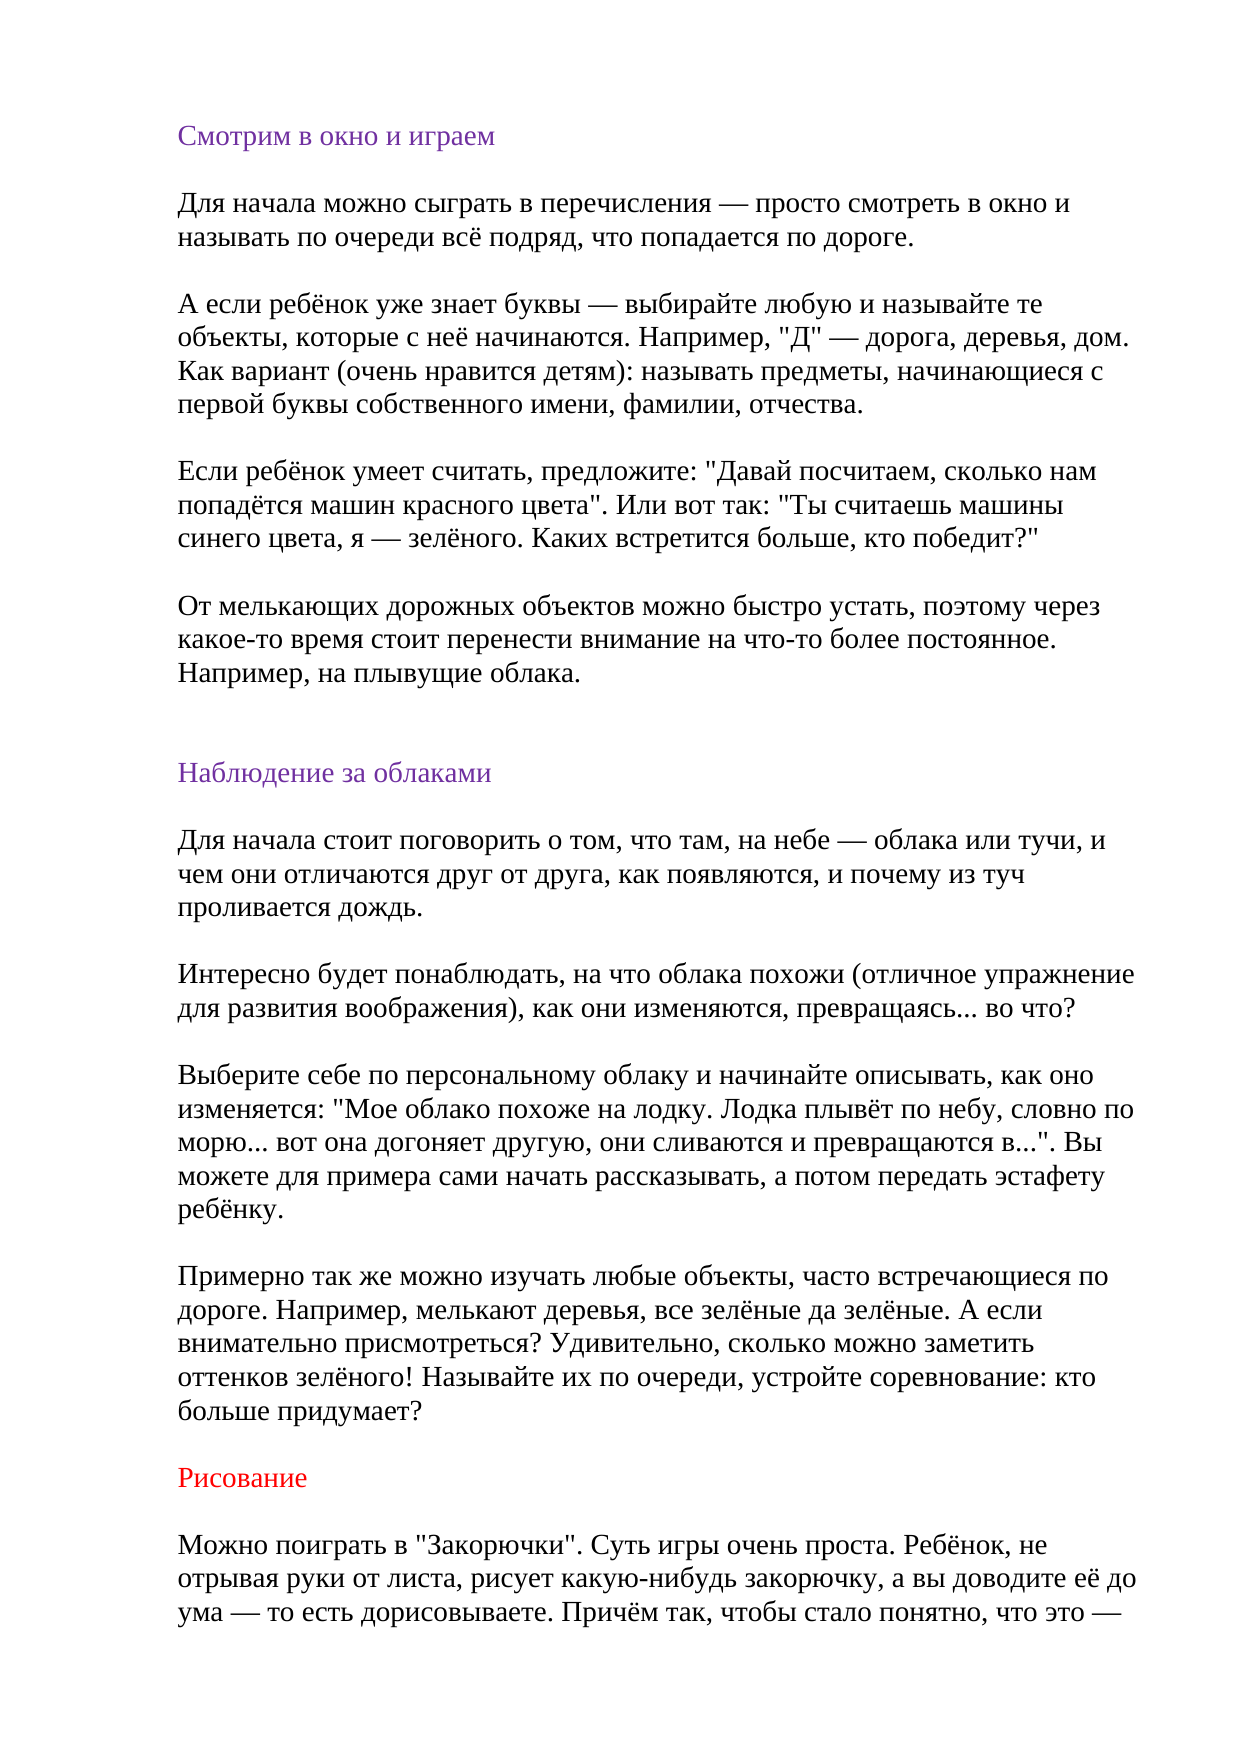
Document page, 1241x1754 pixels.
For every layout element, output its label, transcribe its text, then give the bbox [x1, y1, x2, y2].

text Смотрим в окно и играем [177, 118, 1152, 152]
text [177, 1527, 1152, 1627]
text Примерно так же можно изучать любые объекты, часто встречающиеся по дороге. Например, мелькают деревья, все зелёные да зелёные. А если внимательно присмотреться? Удивительно, сколько можно заметить оттенков зелёного! Называйте их по очереди, устройте соревнование: кто больше придумает? [177, 1258, 1152, 1426]
text Рисование [177, 1460, 1152, 1493]
text Наблюдение за облаками [177, 755, 1152, 789]
text Для начала стоит поговорить о том, что там, на небе — облака или тучи, и чем они отличаются друг от друга, как появляются, и почему из туч проливается дождь. [177, 822, 1152, 923]
text Интересно будет понаблюдать, на что облака похожи (отличное упражнение для развития воображения), как они изменяются, превращаясь... во что? [177, 957, 1152, 1024]
text Выберите себе по персональному облаку и начинайте описывать, как оно изменяется: "Мое облако похоже на лодку. Лодка плывёт по небу, словно по морю... вот она догоняет другую, они сливаются и превращаются в...". Вы можете для примера сами начать рассказывать, а потом передать эстафету ребёнку. [177, 1057, 1152, 1225]
text Если ребёнок умеет считать, предложите: "Давай посчитаем, сколько нам попадётся машин красного цвета". Или вот так: "Ты считаешь машины синего цвета, я — зелёного. Каких встретится больше, кто победит?" [177, 453, 1152, 554]
text Для начала можно сыграть в перечисления — просто смотреть в окно и называть по очереди всё подряд, что попадается по дороге. [177, 185, 1152, 252]
text От мелькающих дорожных объектов можно быстро устать, поэтому через какое-то время стоит перенести внимание на что-то более постоянное. Например, на плывущие облака. [177, 588, 1152, 688]
text А если ребёнок уже знает буквы — выбирайте любую и называйте те объекты, которые с неё начинаются. Например, "Д" — дорога, деревья, дом. Как вариант (очень нравится детям): называть предметы, начинающиеся с первой буквы собственного имени, фамилии, отчества. [177, 286, 1152, 420]
